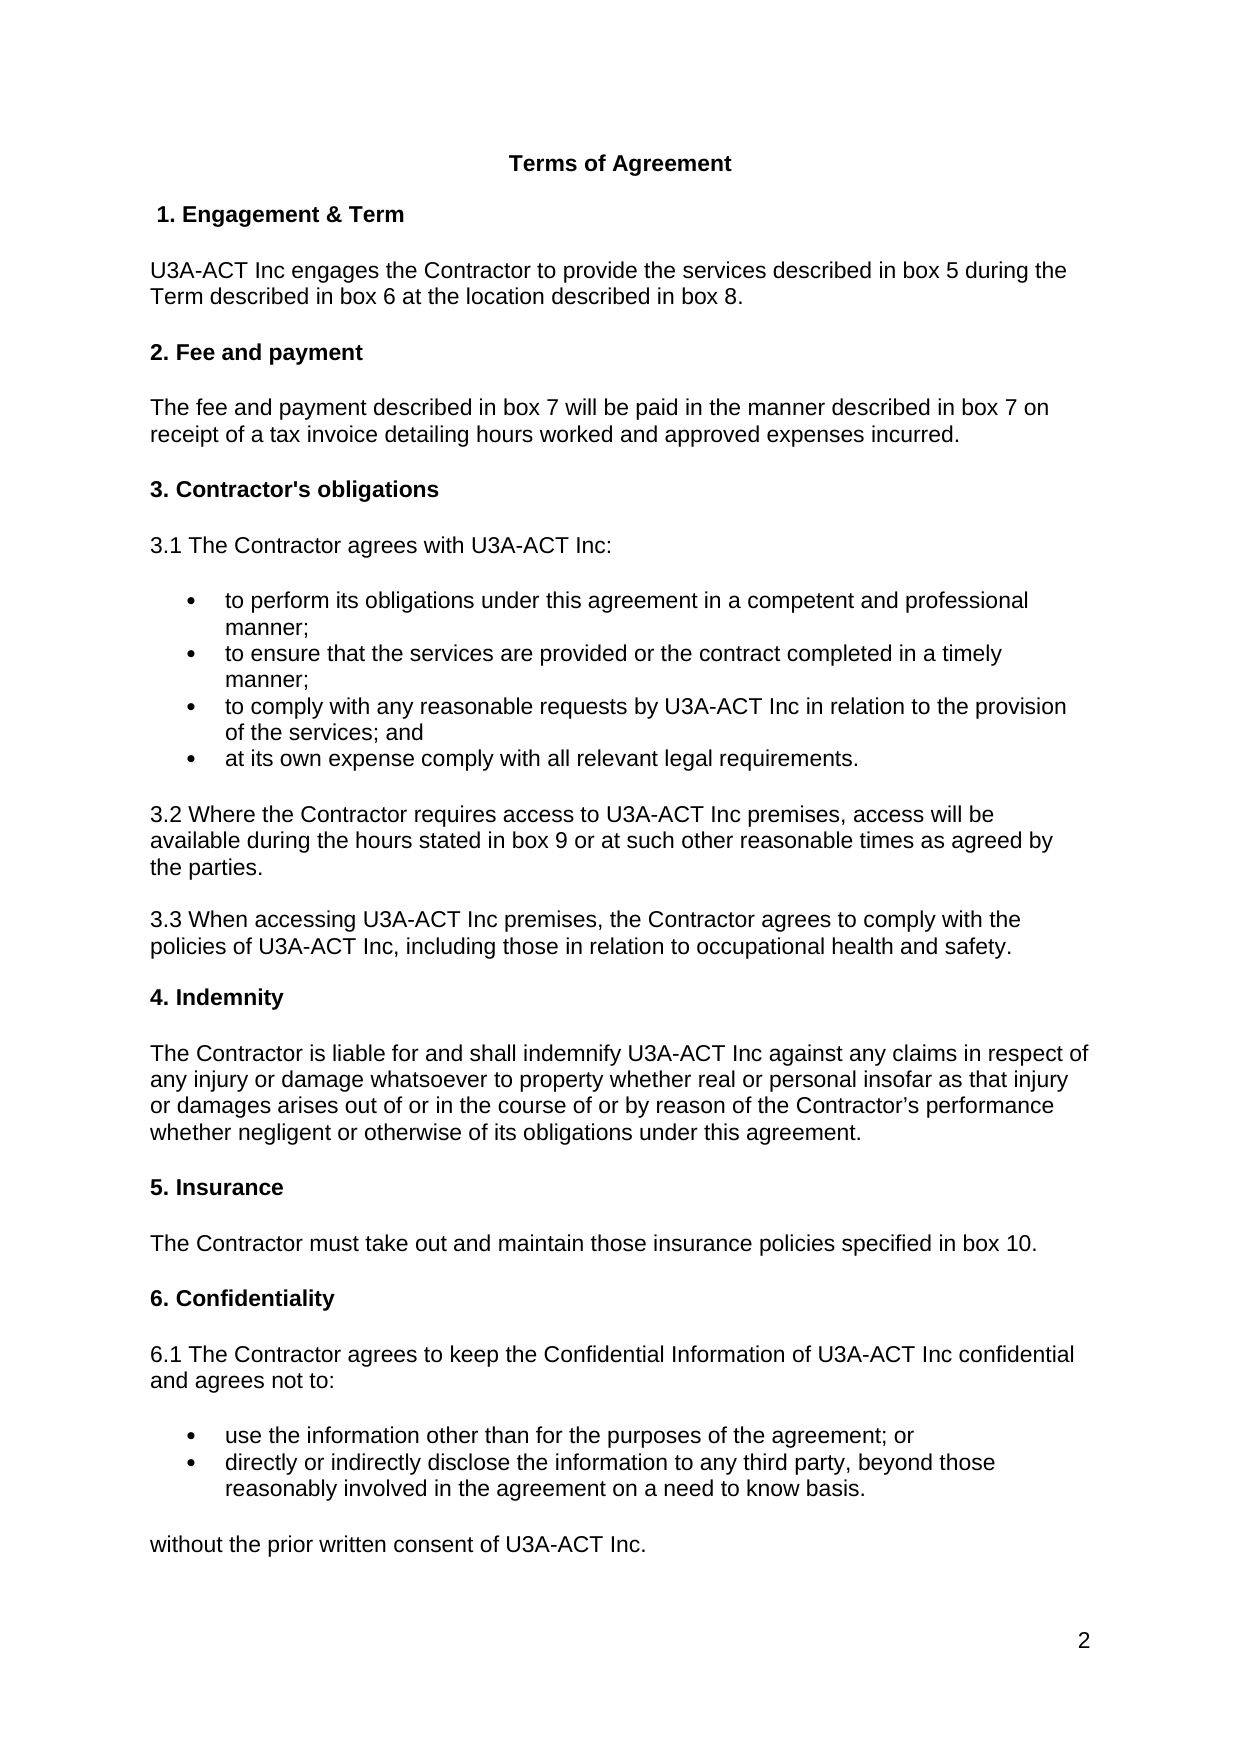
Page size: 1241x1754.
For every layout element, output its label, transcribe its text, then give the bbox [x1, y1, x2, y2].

list use the information other than for the purposes of the agreement; or [187, 1422, 1090, 1449]
text without the prior written consent of U3A-ACT Inc. [150, 1531, 1090, 1557]
subtitle 4. Indemnity [150, 984, 1090, 1010]
subtitle 6. Confidentiality [150, 1285, 1090, 1311]
subtitle Terms of Agreement [150, 150, 1090, 176]
subtitle 2. Fee and payment [150, 339, 1090, 365]
text U3A-ACT Inc engages the Contractor to provide the services described in during the Term described in at the location described in . [150, 257, 1090, 309]
list to ensure that the services are provided or the contract completed in a timely manner; [187, 640, 1090, 693]
text The Contractor must take out and maintain those insurance policies specified in . [150, 1229, 1090, 1256]
list to perform its obligations under this agreement in a competent and professional manner; [187, 587, 1090, 640]
subtitle 5. Insurance [150, 1174, 1090, 1200]
text 3.2 Where the Contractor requires access to U3A-ACT Inc premises, access will be available during the hours stated in or at such other reasonable times as agreed by the parties. [150, 801, 1090, 880]
text The fee and payment described in will be paid in the manner described in on receipt of a tax invoice detailing hours worked and approved expenses incurred. [150, 394, 1090, 447]
list at its own expense comply with all relevant legal requirements. [187, 745, 1090, 772]
text 3.1 The Contractor agrees with U3A-ACT Inc: [150, 532, 1090, 558]
text 3.3 When accessing U3A-ACT Inc premises, the Contractor agrees to comply with the policies of U3A-ACT Inc, including those in relation to occupational health and safety. [150, 880, 1090, 959]
text 6.1 The Contractor agrees to keep the Confidential Information of U3A-ACT Inc confidential and agrees not to: [150, 1341, 1090, 1393]
list directly or indirectly disclose the information to any third party, beyond those reasonably involved in the agreement on a need to know basis. [187, 1449, 1090, 1502]
subtitle 1. Engagement & Term [150, 201, 1090, 228]
subtitle 3. Contractor's obligations [150, 476, 1090, 502]
text The Contractor is liable for and shall indemnify U3A-ACT Inc against any claims in respect of any injury or damage whatsoever to property whether real or personal insofar as that injury or damages arises out of or in the course of or by reason of the Contractor’s performance whether negligent or otherwise of its obligations under this agreement. [150, 1039, 1090, 1145]
list to comply with any reasonable requests by U3A-ACT Inc in relation to the provision of the services; and [187, 693, 1090, 745]
